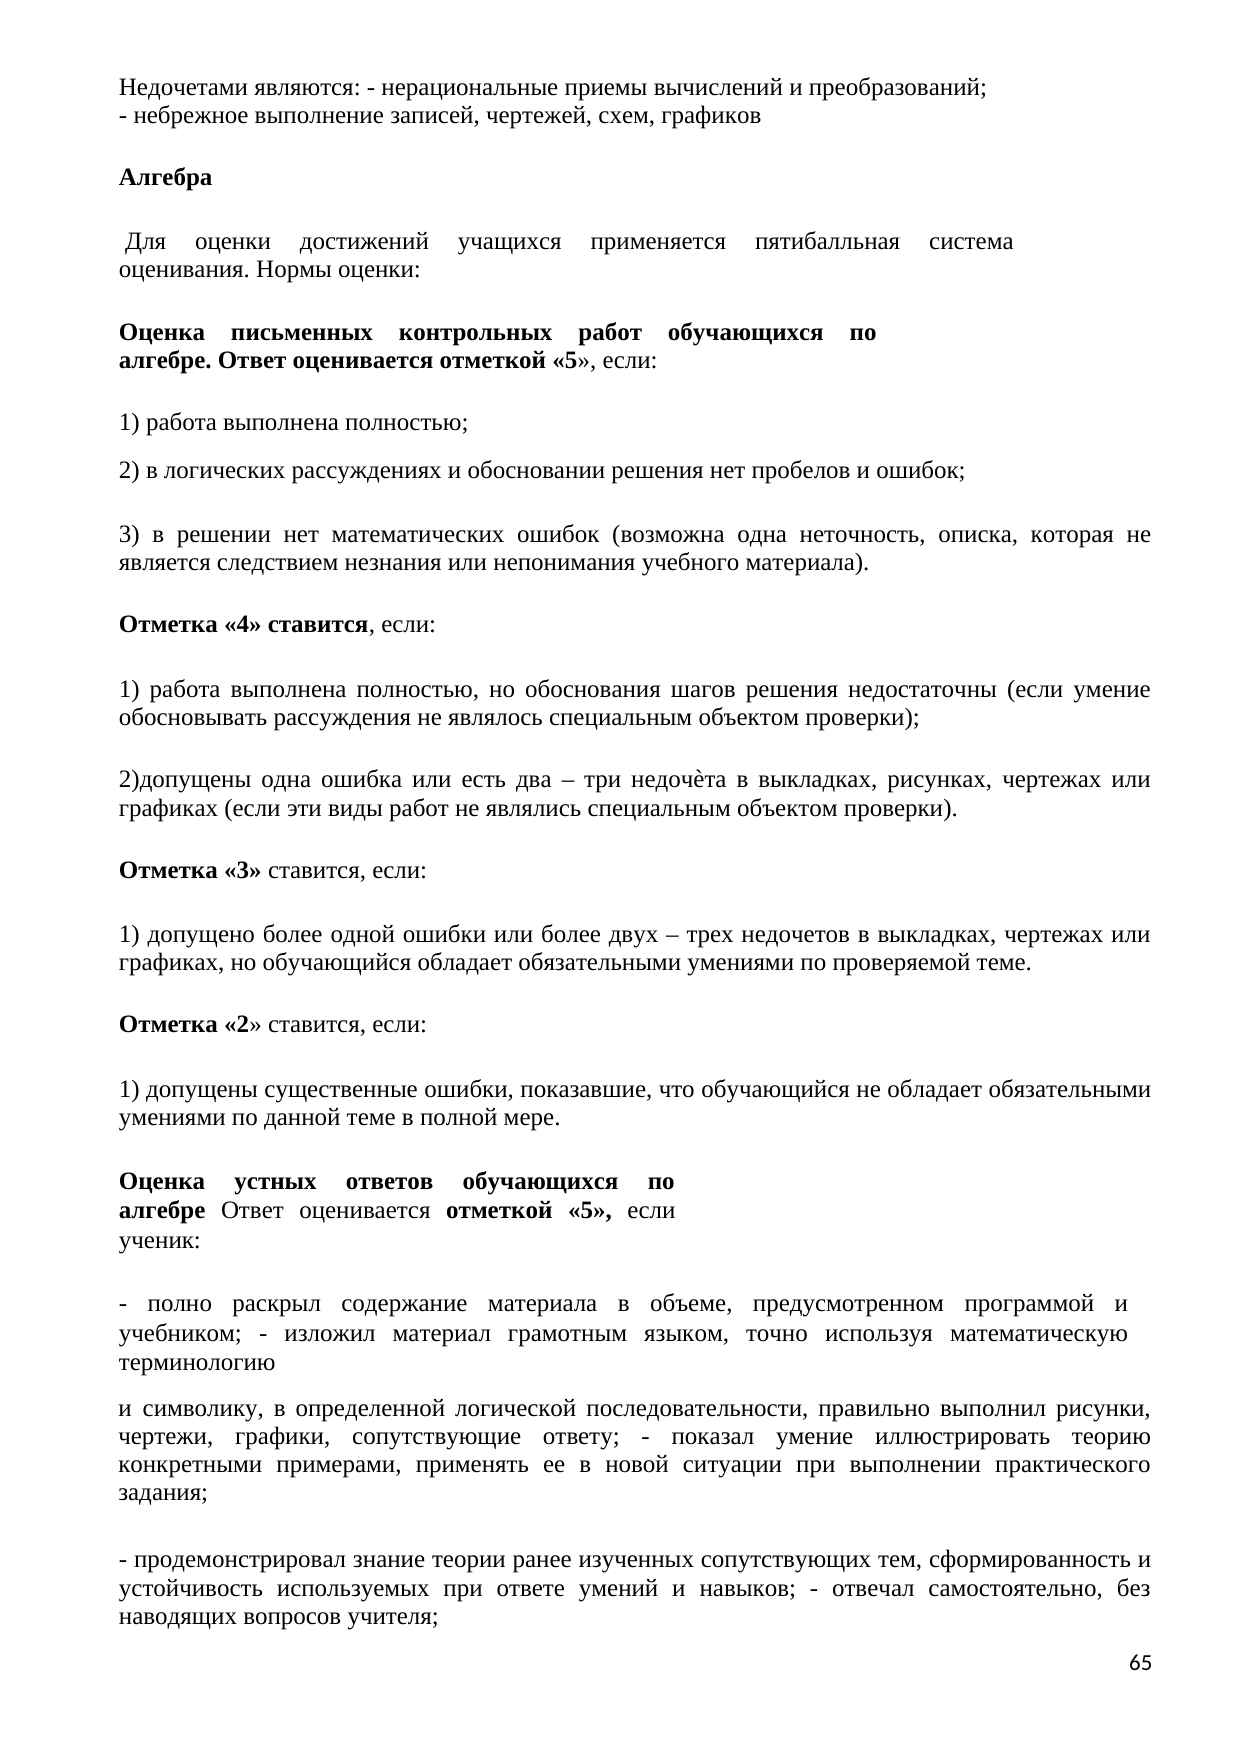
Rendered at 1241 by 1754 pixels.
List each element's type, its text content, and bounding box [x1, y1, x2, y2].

text Оценка письменных контрольных работ обучающихся по алгебре. Ответ оценивается отметкой «5», если: [119, 318, 877, 373]
list символику, в определенной логической последовательности, правильно выполнил рисунки, чертежи, графики, сопутствующие ответу; - показал умение иллюстрировать теорию конкретными примерами, применять ее в новой ситуации при выполнении практического задания; [118, 1393, 1152, 1506]
text 2) в логических рассуждениях и обосновании решения нет пробелов и ошибок; [119, 455, 1152, 483]
text Отметка «2» ставится, если: [119, 1009, 1152, 1038]
text - полно раскрыл содержание материала в объеме, предусмотренном программой и учебником; - изложил материал грамотным языком, точно используя математическую терминологию [119, 1288, 1129, 1376]
text 1) работа выполнена полностью, но обоснования шагов решения недостаточны (если умение обосновывать рассуждения не являлось специальным объектом проверки); [119, 675, 1152, 731]
text 1) допущены существенные ошибки, показавшие, что обучающийся не обладает обязательными умениями по данной теме в полной мере. [119, 1075, 1152, 1131]
text Для оценки достижений учащихся применяется пятибалльная система оценивания. Нормы оценки: [119, 227, 1014, 283]
text 1) работа выполнена полностью; [119, 407, 1152, 436]
text 2)допущены одна ошибка или есть два – три недочѐта в выкладках, рисунках, чертежах или графиках (если эти виды работ не являлись специальным объектом проверки). [119, 766, 1152, 821]
text Алгебра [119, 162, 1152, 191]
text 1) допущено более одной ошибки или более двух – трех недочетов в выкладках, чертежах или графиках, но обучающийся обладает обязательными умениями по проверяемой теме. [119, 920, 1152, 976]
text Оценка устных ответов обучающихся по алгебре Ответ оценивается отметкой «5», если ученик: [119, 1166, 675, 1253]
text Недочетами являются: - нерациональные приемы вычислений и преобразований; - небрежное выполнение записей, чертежей, схем, графиков [119, 73, 987, 128]
text - продемонстрировал знание теории ранее изученных сопутствующих тем, сформированность и устойчивость используемых при ответе умений и навыков; - отвечал самостоятельно, без наводящих вопросов учителя; [119, 1545, 1152, 1630]
text Отметка «3» ставится, если: [119, 855, 1152, 883]
text 3) в решении нет математических ошибок (возможна одна неточность, описка, которая не является следствием незнания или непонимания учебного материала). [119, 520, 1152, 576]
text Отметка «4» ставится, если: [119, 609, 1152, 638]
